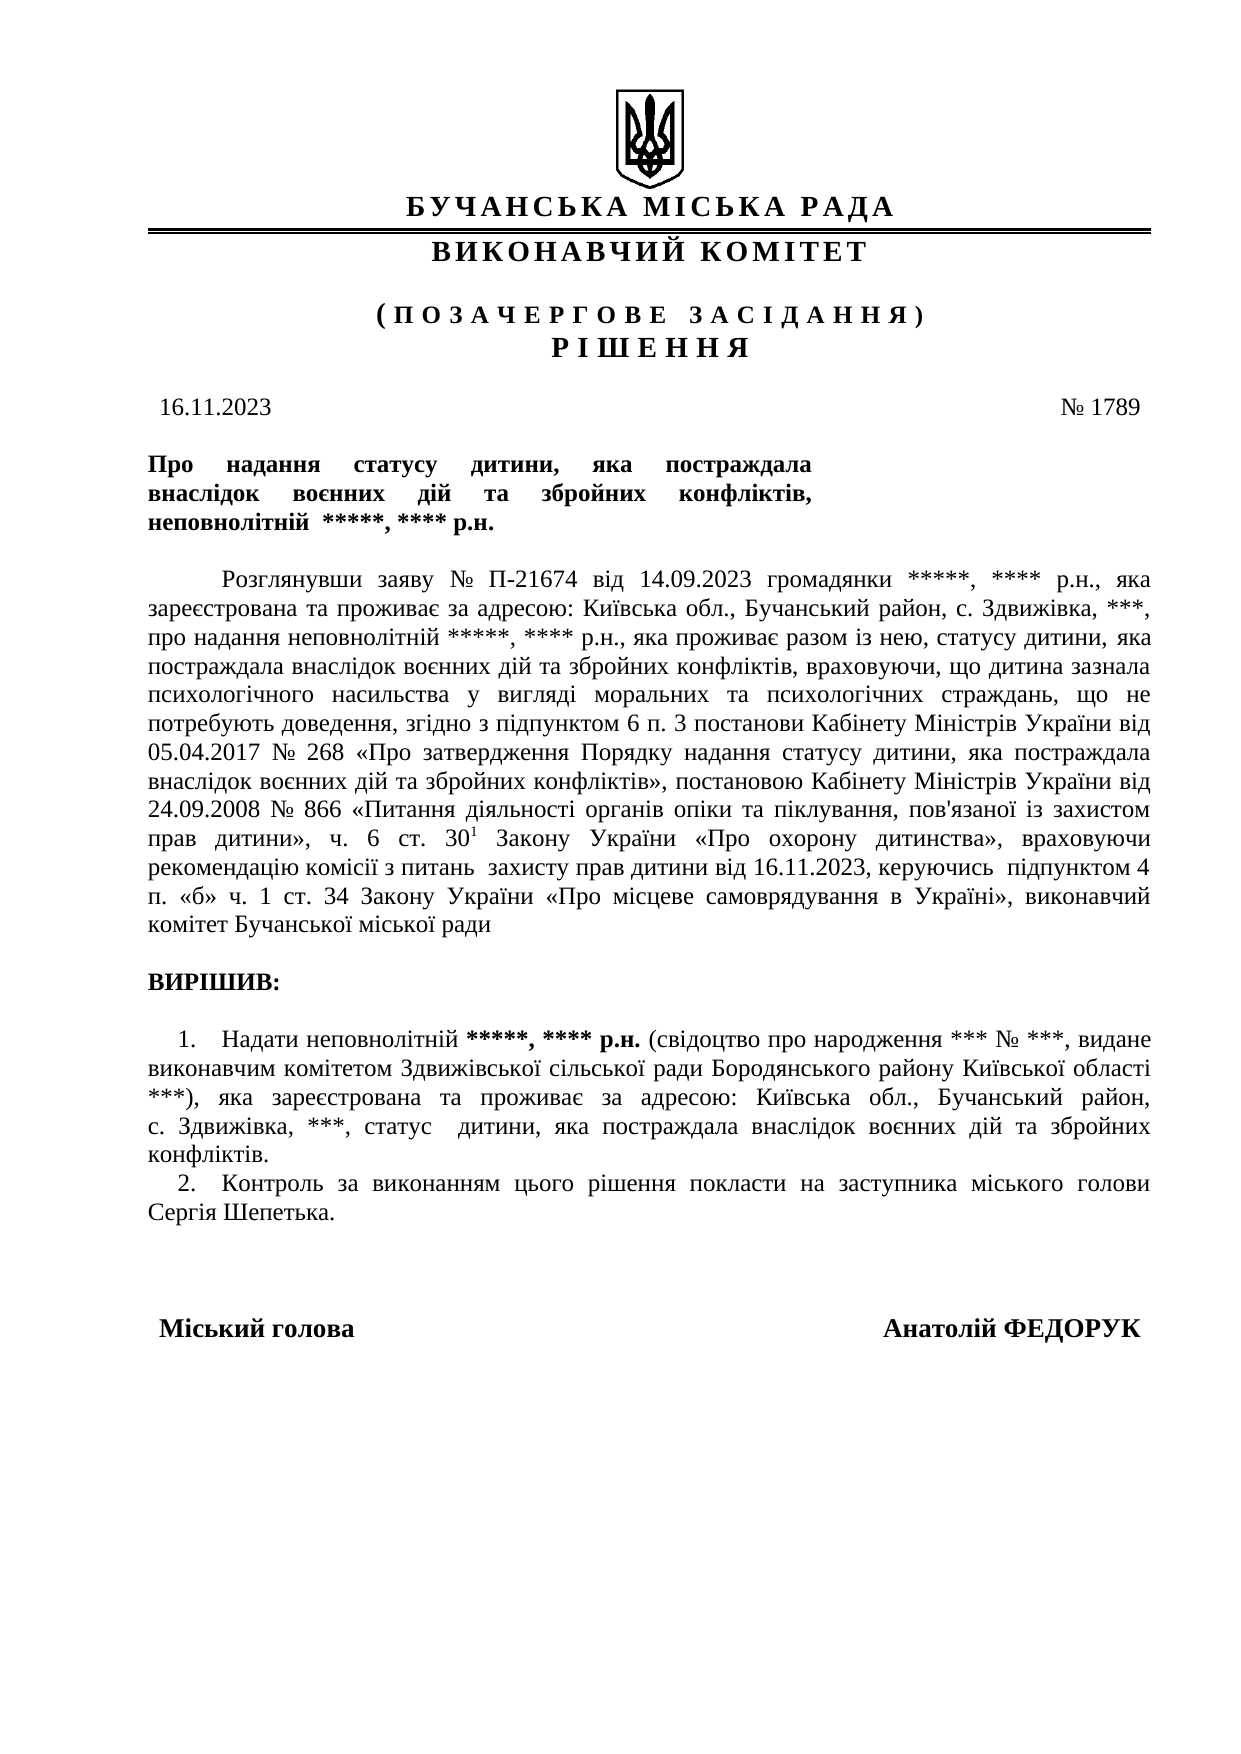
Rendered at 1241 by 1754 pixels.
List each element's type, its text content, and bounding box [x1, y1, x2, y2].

table_header Анатолій ФЕДОРУК [649, 1312, 1152, 1343]
picture [614, 88, 685, 189]
table_header ВИКОНАВЧИЙ КОМІТЕТ [148, 234, 1151, 296]
list Контроль за виконанням цього рішення покласти на заступника міського голови Сергія Шепетька. [148, 1168, 1152, 1226]
list Надати неповнолітній *****, **** р.н. (свідоцтво про народження *** № ***, видане виконавчим комітетом Здвижівської сільської ради Бородянського району Київської області ***), яка зареєстрована та проживає за адресою: Київська обл., Бучанський район, с. Здвижівка, ***, статус дитини, яка постраждала внаслідок воєнних дій та збройних конфліктів. [148, 1024, 1152, 1168]
text БУЧАНСЬКА МІСЬКА РАДА [148, 189, 1152, 223]
text (ПОЗАЧЕРГОВЕ ЗАСІДАННЯ) [148, 296, 1152, 330]
table_header № 1789 [650, 392, 1152, 421]
text Про надання статусу дитини, яка постраждала внаслідок воєнних дій та збройних конфліктів, неповнолітній *****, **** р.н. [148, 449, 812, 536]
table_header Міський голова [148, 1312, 649, 1343]
text РІШЕННЯ [148, 330, 1152, 363]
text ВИРІШИВ: [148, 967, 1152, 996]
text Розглянувши заяву № П-21674 від 14.09.2023 громадянки *****, **** р.н., яка зареєстрована та проживає за адресою: Київська обл., Бучанський район, с. Здвижівка, ***, про надання неповнолітній *****, **** р.н., яка проживає разом із нею, статусу дитини, яка постраждала внаслідок воєнних дій та збройних конфліктів, враховуючи, що дитина зазнала психологічного насильства у вигляді моральних та психологічних страждань, що не потребують доведення, згідно з підпунктом 6 п. 3 постанови Кабінету Міністрів України від 05.04.2017 № 268 «Про затвердження Порядку надання статусу дитини, яка постраждала внаслідок воєнних дій та збройних конфліктів», постановою Кабінету Міністрів України від 24.09.2008 № 866 «Питання діяльності органів опіки та піклування, пов'язаної із захистом прав дитини», ч. 6 ст. 301 Закону України «Про охорону дитинства», враховуючи рекомендацію комісії з питань захисту прав дитини від 16.11.2023, керуючись підпунктом 4 п. «б» ч. 1 ст. 34 Закону України «Про місцеве самоврядування в Україні», виконавчий комітет Бучанської міської ради [148, 564, 1152, 938]
table_header 16.11.2023 [148, 392, 650, 421]
